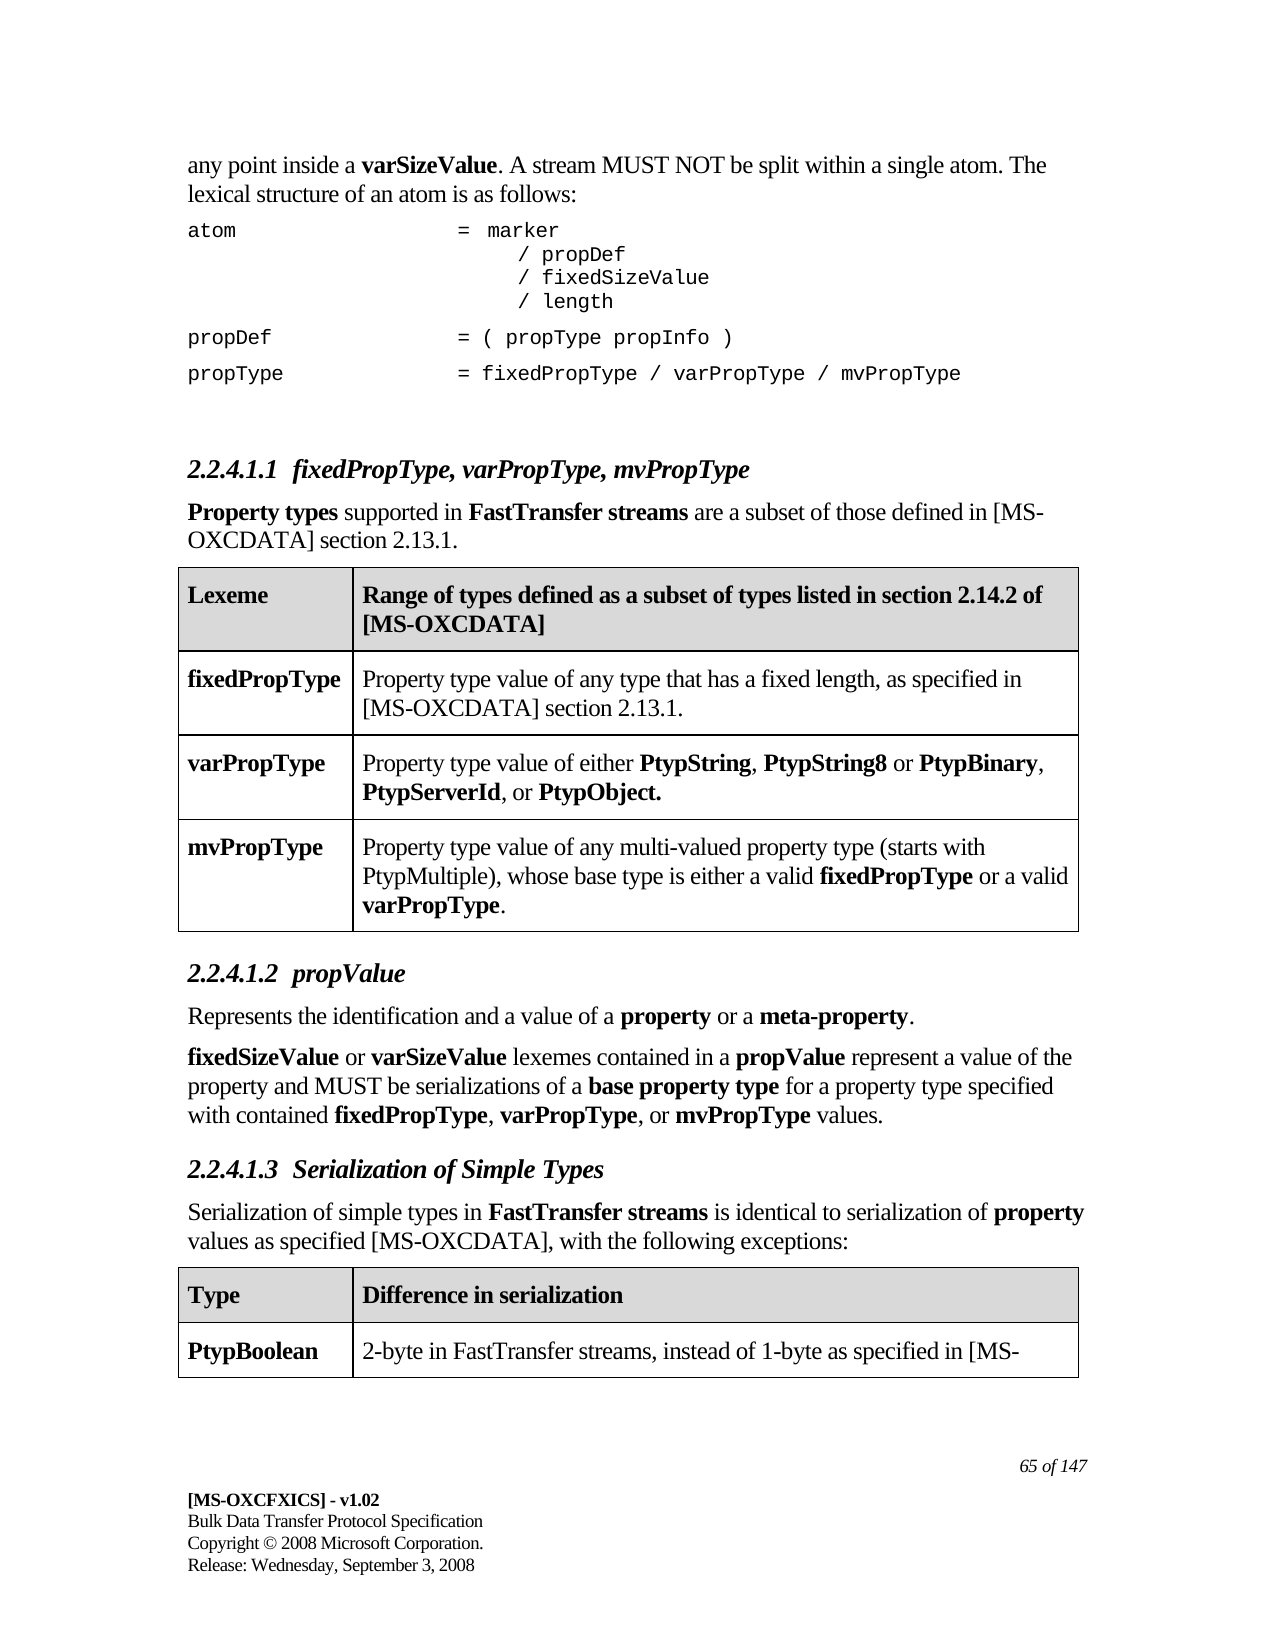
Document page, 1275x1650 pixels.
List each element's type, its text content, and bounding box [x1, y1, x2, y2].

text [187, 150, 1087, 207]
table_cell Property type value of any multi-valued property type (starts with PtypMultiple), whose base type is either a valid fixedPropType or a valid varPropType. [354, 820, 1078, 931]
table_cell varPropType [179, 736, 352, 818]
text fixedSizeValue or varSizeValue lexemes contained in a propValue represent a value of the property and MUST be serializations of a base property type for a property type specified with contained fixedPropType, varPropType, or mvPropType values. [187, 1042, 1087, 1128]
table_cell Property type value of either PtypString, PtypString8 or PtypBinary, PtypServerId, or PtypObject. [354, 736, 1078, 818]
table_header Range of types defined as a subset of types listed in section 2.14.2 of [MS-OXCDATA] [354, 568, 1078, 650]
text Serialization of simple types in FastTransfer streams is identical to serialization of property values as specified [MS-OXCDATA], with the following exceptions: [187, 1197, 1087, 1254]
table_cell mvPropType [179, 820, 352, 931]
text Represents the identification and a value of a property or a meta-property. [187, 1001, 1087, 1030]
text atom = marker / propDef / fixedSizeValue / length [187, 220, 1087, 314]
table_header Type [179, 1268, 352, 1322]
text propDef = ( propType propInfo ) [187, 327, 1087, 351]
table_cell Property type value of any type that has a fixed length, as specified in [MS-OXCDATA] section 2.13.1. [354, 652, 1078, 734]
subtitle Serialization of Simple Types [187, 1153, 1087, 1184]
text propType = fixedPropType / varPropType / mvPropType [187, 363, 1087, 387]
table_cell fixedPropType [179, 652, 352, 734]
subtitle propValue [187, 957, 1087, 988]
table_cell PtypBoolean [179, 1323, 352, 1377]
table_header Lexeme [179, 568, 352, 650]
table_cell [354, 1323, 1078, 1377]
subtitle fixedPropType, varPropType, mvPropType [187, 453, 1087, 484]
text Property types supported in FastTransfer streams are a subset of those defined in [MS-OXCDATA] section 2.13.1. [187, 497, 1087, 554]
table_header Difference in serialization [354, 1268, 1078, 1322]
